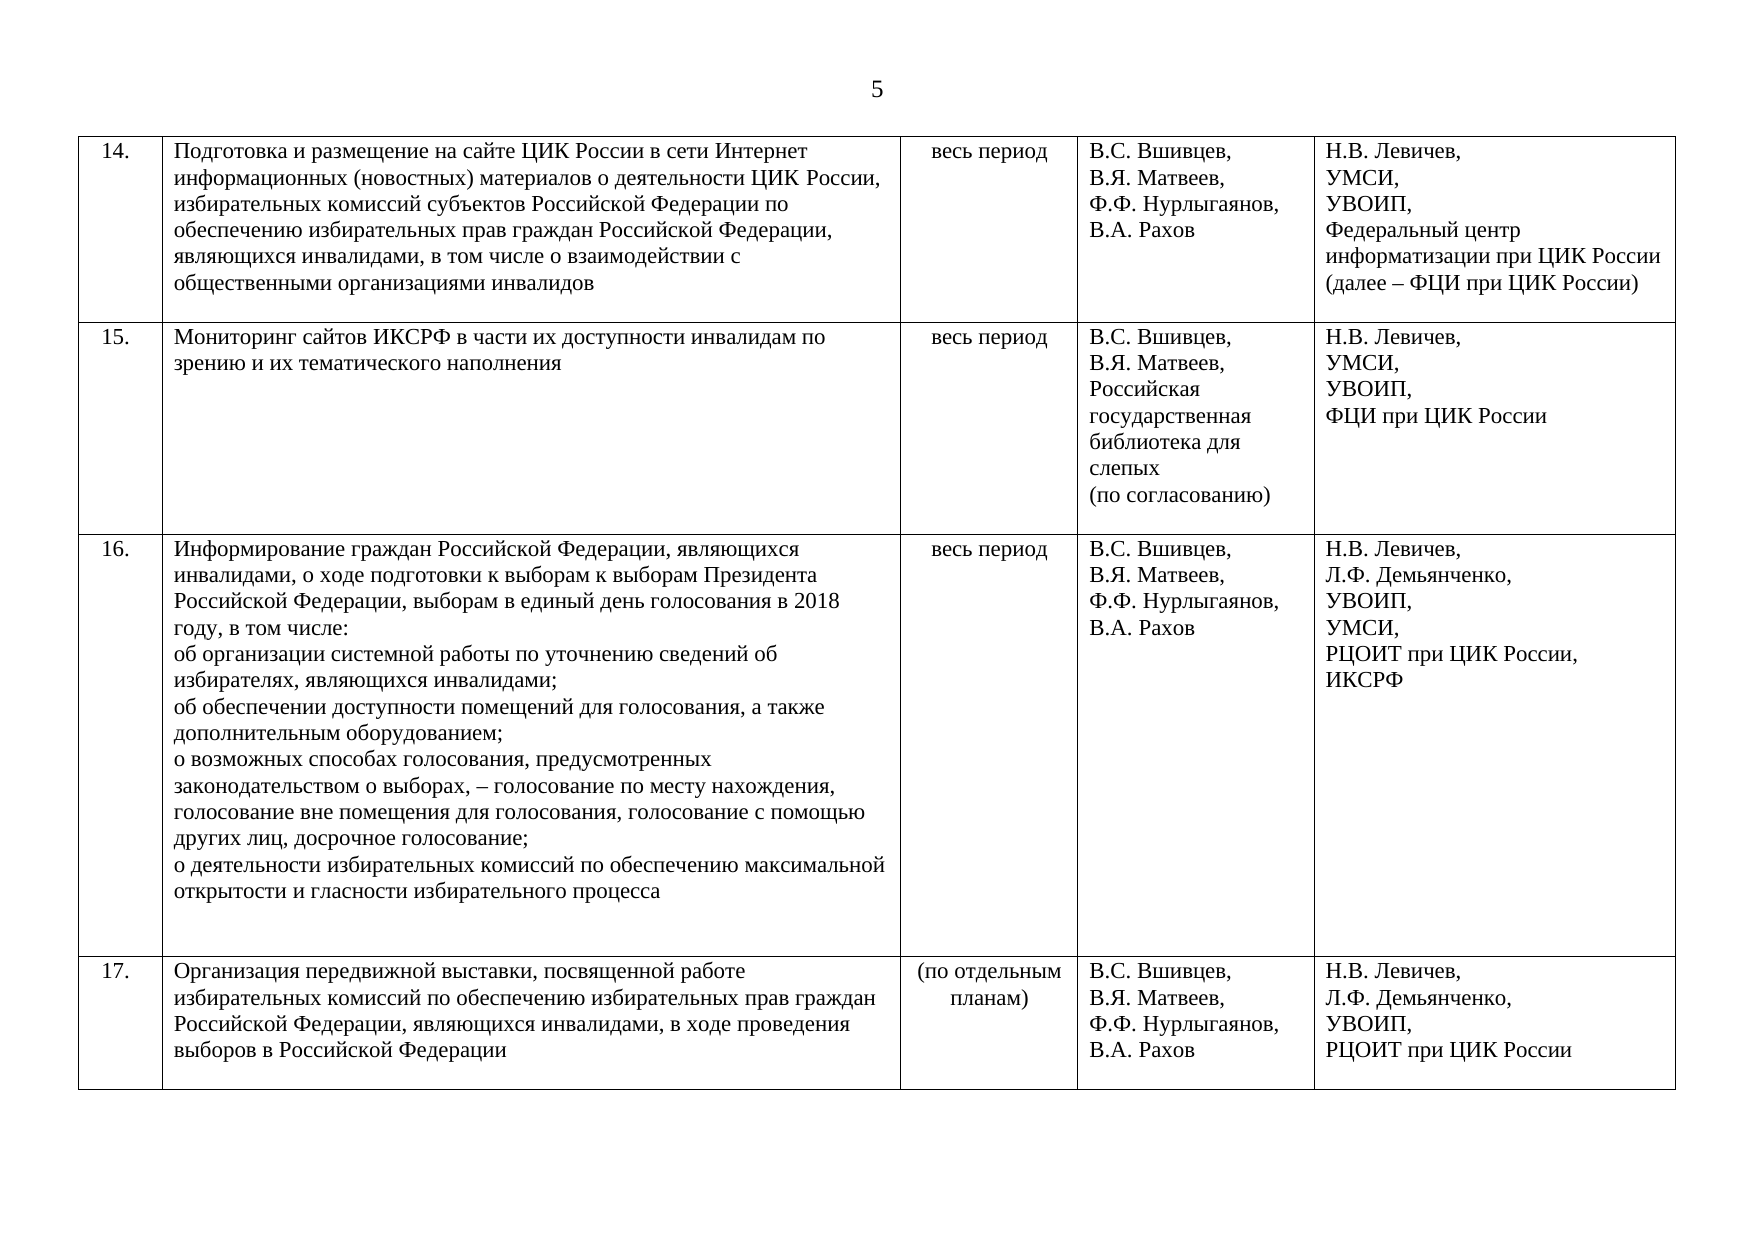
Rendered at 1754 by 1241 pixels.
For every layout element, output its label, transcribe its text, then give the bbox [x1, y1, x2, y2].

table_cell [79, 323, 162, 533]
table_cell В.С. Вшивцев, В.Я. Матвеев, Ф.Ф. Нурлыгаянов, В.А. Рахов [1078, 957, 1314, 1089]
table_cell [79, 137, 162, 322]
table_cell Н.В. Левичев, УМСИ, УВОИП, Федеральный центр информатизации при ЦИК России (далее – ФЦИ при ЦИК России) [1315, 137, 1675, 322]
table_cell Мониторинг сайтов ИКСРФ в части их доступности инвалидам по зрению и их тематического наполнения [163, 323, 900, 533]
table_cell Н.В. Левичев, Л.Ф. Демьянченко, УВОИП, УМСИ, РЦОИТ при ЦИК России, ИКСРФ [1315, 535, 1675, 956]
table_cell весь период [901, 323, 1077, 533]
table_cell В.С. Вшивцев, В.Я. Матвеев, Российская государственная библиотека для слепых (по согласованию) [1078, 323, 1314, 533]
table_cell весь период [901, 137, 1077, 322]
table_cell Н.В. Левичев, УМСИ, УВОИП, ФЦИ при ЦИК России [1315, 323, 1675, 533]
table_cell Подготовка и размещение на сайте ЦИК России в сети Интернет информационных (новостных) материалов о деятельности ЦИК России, избирательных комиссий субъектов Российской Федерации по обеспечению избирательных прав граждан Российской Федерации, являющихся инвалидами, в том числе о взаимодействии с общественными организациями инвалидов [163, 137, 900, 322]
table_cell (по отдельным планам) [901, 957, 1077, 1089]
table_cell [79, 535, 162, 956]
table_cell Н.В. Левичев, Л.Ф. Демьянченко, УВОИП, РЦОИТ при ЦИК России [1315, 957, 1675, 1089]
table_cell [1078, 137, 1314, 322]
table_cell [79, 957, 162, 1089]
table_cell весь период [901, 535, 1077, 956]
table_cell Информирование граждан Российской Федерации, являющихся инвалидами, о ходе подготовки к выборам к выборам Президента Российской Федерации, выборам в единый день голосования в 2018 году, в том числе: об организации системной работы по уточнению сведений об избирателях, являющихся инвалидами; об обеспечении доступности помещений для голосования, а также дополнительным оборудованием; о возможных способах голосования, предусмотренных законодательством о выборах, – голосование по месту нахождения, голосование вне помещения для голосования, голосование с помощью других лиц, досрочное голосование; о деятельности избирательных комиссий по обеспечению максимальной открытости и гласности избирательного процесса [163, 535, 900, 956]
table_cell В.С. Вшивцев, В.Я. Матвеев, Ф.Ф. Нурлыгаянов, В.А. Рахов [1078, 535, 1314, 956]
table_cell Организация передвижной выставки, посвященной работе избирательных комиссий по обеспечению избирательных прав граждан Российской Федерации, являющихся инвалидами, в ходе проведения выборов в Российской Федерации [163, 957, 900, 1089]
